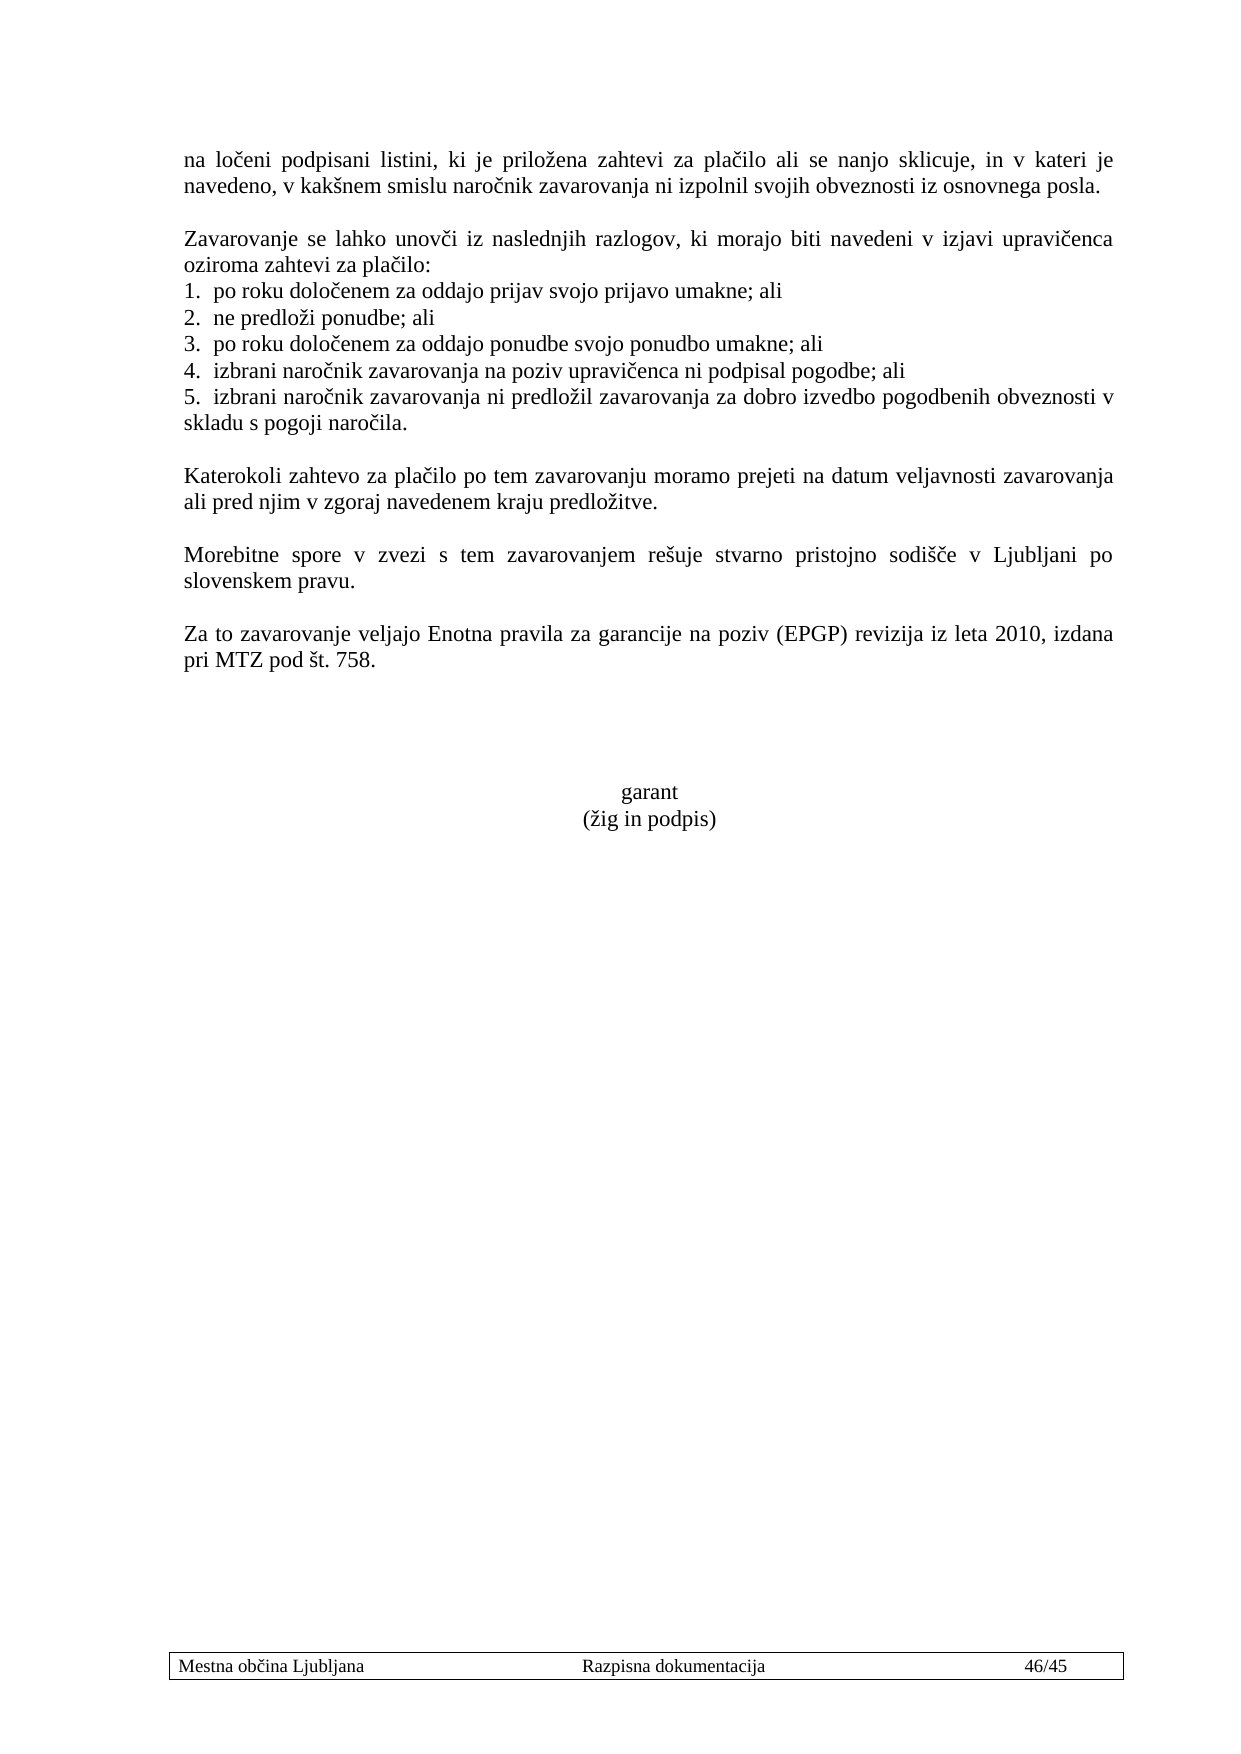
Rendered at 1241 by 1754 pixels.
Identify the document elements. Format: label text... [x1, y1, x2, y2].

text garant [184, 778, 1115, 805]
list ne predloži ponudbe; ali [184, 304, 1115, 330]
list izbrani naročnik zavarovanja ni predložil zavarovanja za dobro izvedbo pogodbenih obveznosti v skladu s pogoji naročila. [184, 383, 1115, 436]
text (žig in podpis) [184, 805, 1115, 831]
text Morebitne spore v zvezi s tem zavarovanjem rešuje stvarno pristojno sodišče v Ljubljani po slovenskem pravu. [184, 541, 1115, 594]
text Zavarovanje se lahko unovči iz naslednjih razlogov, ki morajo biti navedeni v izjavi upravičenca oziroma zahtevi za plačilo: [184, 225, 1115, 278]
text Katerokoli zahtevo za plačilo po tem zavarovanju moramo prejeti na datum veljavnosti zavarovanja ali pred njim v zgoraj navedenem kraju predložitve. [184, 462, 1115, 515]
text Za to zavarovanje veljajo Enotna pravila za garancije na poziv (EPGP) revizija iz leta 2010, izdana pri MTZ pod št. 758. [184, 620, 1115, 673]
list izbrani naročnik zavarovanja na poziv upravičenca ni podpisal pogodbe; ali [184, 357, 1115, 383]
list po roku določenem za oddajo prijav svojo prijavo umakne; ali [184, 278, 1115, 304]
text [184, 146, 1115, 198]
list po roku določenem za oddajo ponudbe svojo ponudbo umakne; ali [184, 330, 1115, 357]
